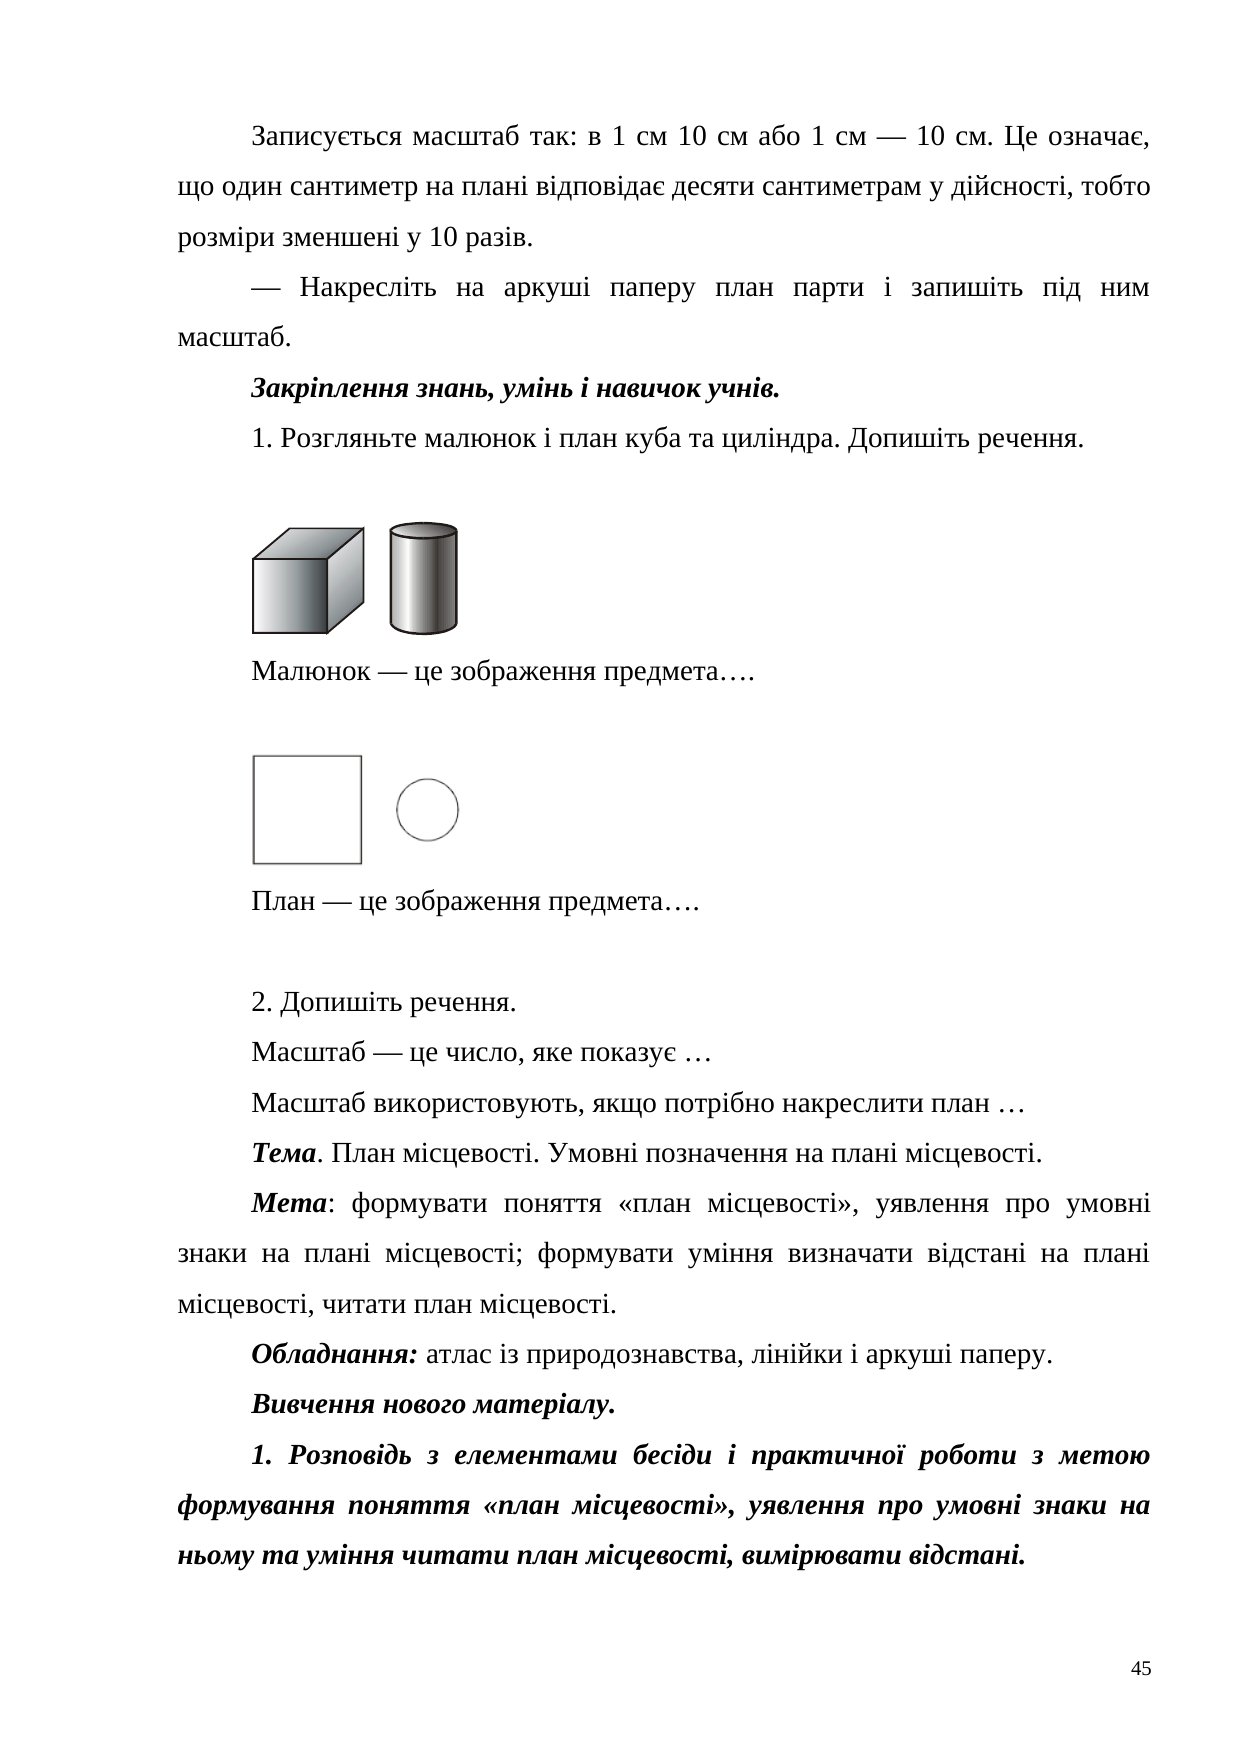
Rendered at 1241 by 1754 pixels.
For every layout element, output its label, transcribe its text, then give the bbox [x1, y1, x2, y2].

text План — це зображення предмета…. [177, 883, 1152, 917]
text Масштаб використовують, якщо потрібно накреслити план … [177, 1085, 1152, 1118]
text Обладнання: атлас із природознавства, лінійки і аркуші паперу. [177, 1336, 1152, 1370]
text — Накресліть на аркуші паперу план парти і запишіть під ним масштаб. [177, 269, 1152, 353]
subtitle 1. Розповідь з елементами бесіди і практичної роботи з метою формування поняття «план місцевості», уявлення про умовні знаки на ньому та уміння читати план місцевості, вимірювати відстані. [177, 1437, 1152, 1571]
text Тема. План місцевості. Умовні позначення на плані місцевості. [177, 1135, 1152, 1168]
text 2. Допишіть речення. [177, 984, 1152, 1018]
subtitle Вивчення нового матеріалу. [177, 1387, 1152, 1420]
text Записується масштаб так: в 1 см 10 см або 1 см — 10 см. Це означає, що один сантиметр на плані відповідає десяти сантиметрам у дійсності, тобто розміри зменшені у 10 разів. [177, 118, 1152, 252]
subtitle Закріплення знань, умінь і навичок учнів. [177, 370, 1152, 403]
text Малюнок — це зображення предмета…. [177, 653, 1152, 687]
text Масштаб — це число, яке показує … [177, 1034, 1152, 1068]
text Мета: формувати поняття «план місцевості», уявлення про умовні знаки на плані місцевості; формувати уміння визначати відстані на плані місцевості, читати план місцевості. [177, 1185, 1152, 1319]
text 1. Розгляньте малюнок і план куба та циліндра. Допишіть речення. [177, 420, 1152, 453]
